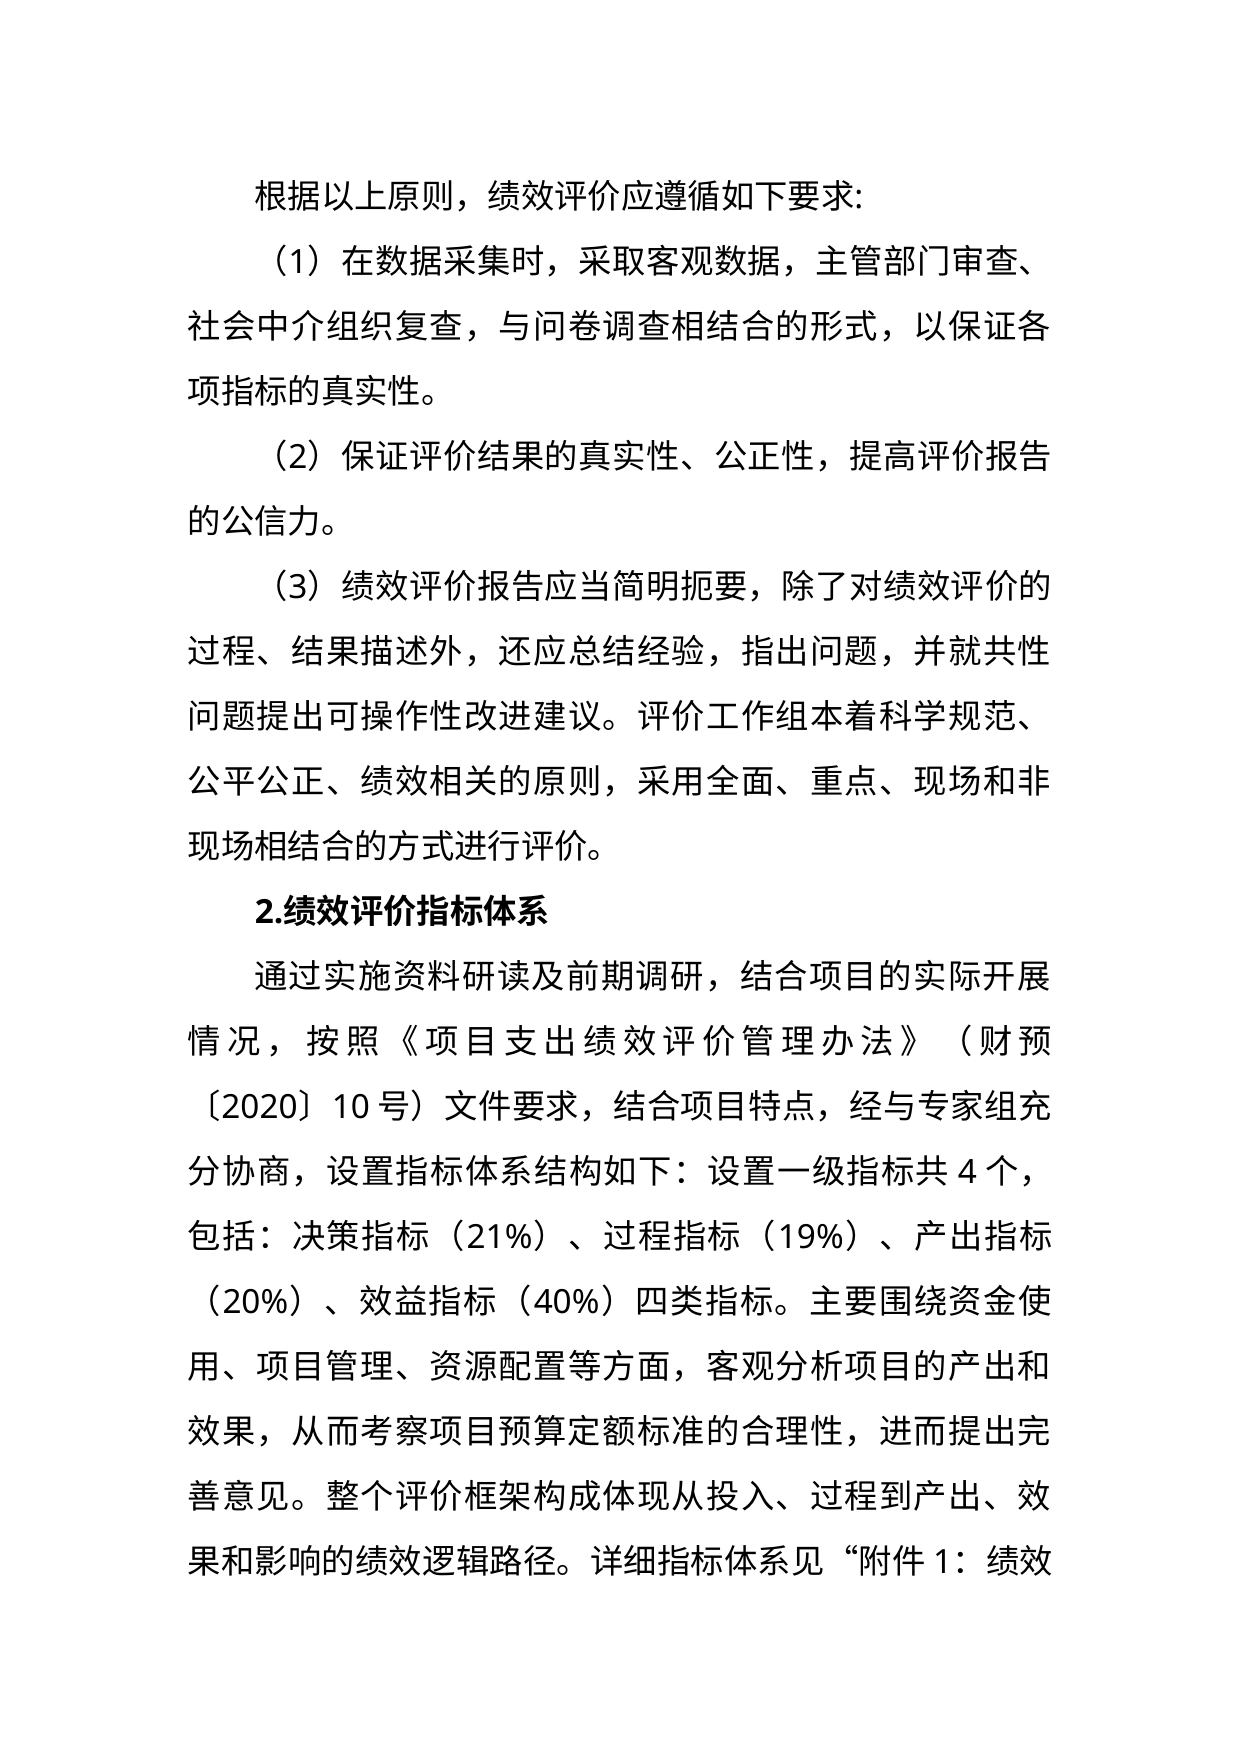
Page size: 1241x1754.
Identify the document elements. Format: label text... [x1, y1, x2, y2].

text （2）保证评价结果的真实性、公正性，提高评价报告的公信力。 [187, 422, 1053, 552]
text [187, 942, 1053, 1592]
text 根据以上原则，绩效评价应遵循如下要求: [187, 162, 1053, 227]
text （1）在数据采集时，采取客观数据，主管部门审查、社会中介组织复查，与问卷调查相结合的形式，以保证各项指标的真实性。 [187, 227, 1053, 422]
text （3）绩效评价报告应当简明扼要，除了对绩效评价的过程、结果描述外，还应总结经验，指出问题，并就共性问题提出可操作性改进建议。评价工作组本着科学规范、公平公正、绩效相关的原则，采用全面、重点、现场和非现场相结合的方式进行评价。 [187, 552, 1053, 877]
text 2.绩效评价指标体系 [187, 877, 1053, 942]
